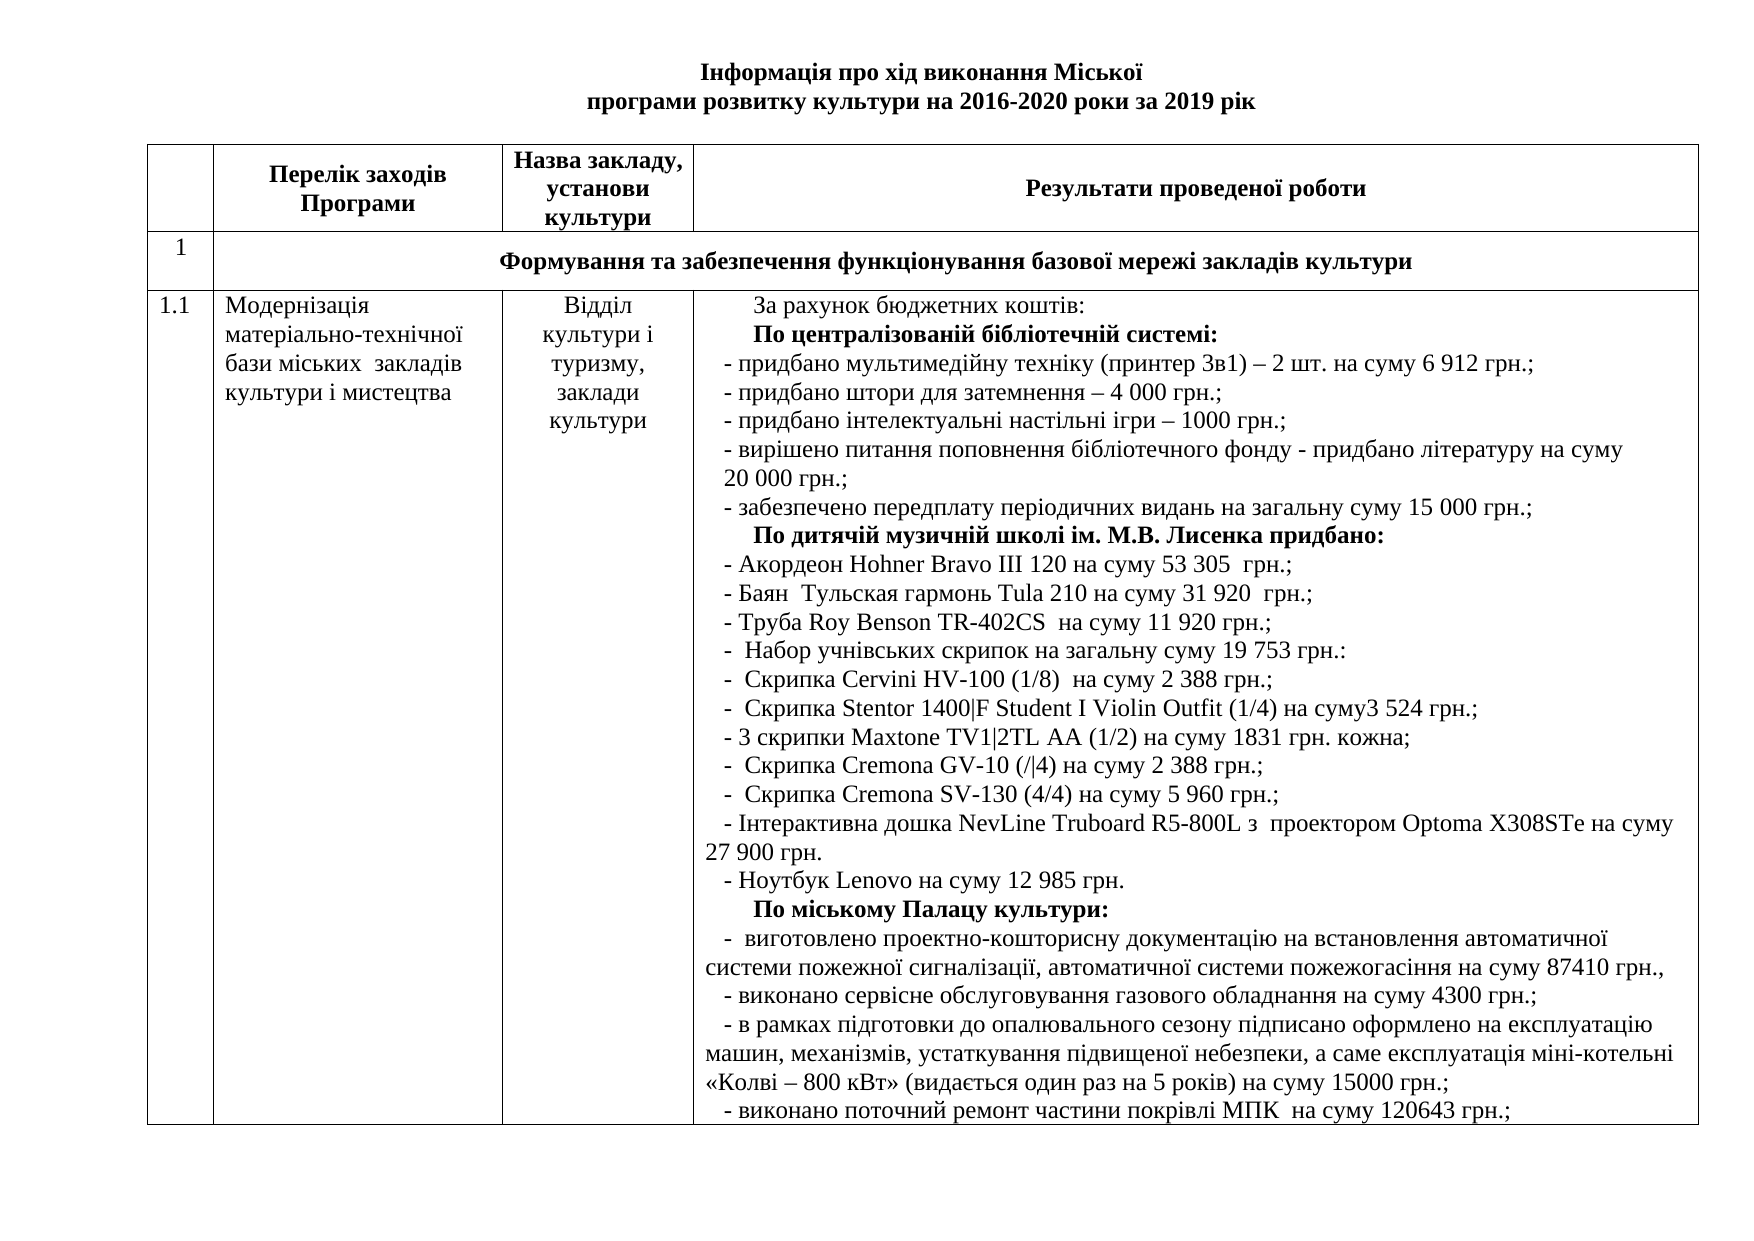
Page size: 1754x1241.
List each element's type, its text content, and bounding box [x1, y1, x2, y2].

table_header [148, 145, 213, 231]
table_header Результати проведеної роботи [694, 145, 1698, 231]
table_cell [694, 291, 1698, 1124]
table_cell 1 [148, 232, 213, 289]
table_cell Формування та забезпечення функціонування базової мережі закладів культури [214, 232, 1698, 289]
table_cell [214, 291, 502, 1124]
table_cell 1.1 [148, 291, 213, 1124]
text Інформація про хід виконання Міської [177, 57, 1665, 86]
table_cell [503, 291, 693, 1124]
table_header Перелік заходів Програми [214, 145, 502, 231]
text програми розвитку культури на 2016-2020 роки за 2019 рік [177, 86, 1665, 115]
table_header Назва закладу, установи культури [503, 145, 693, 231]
